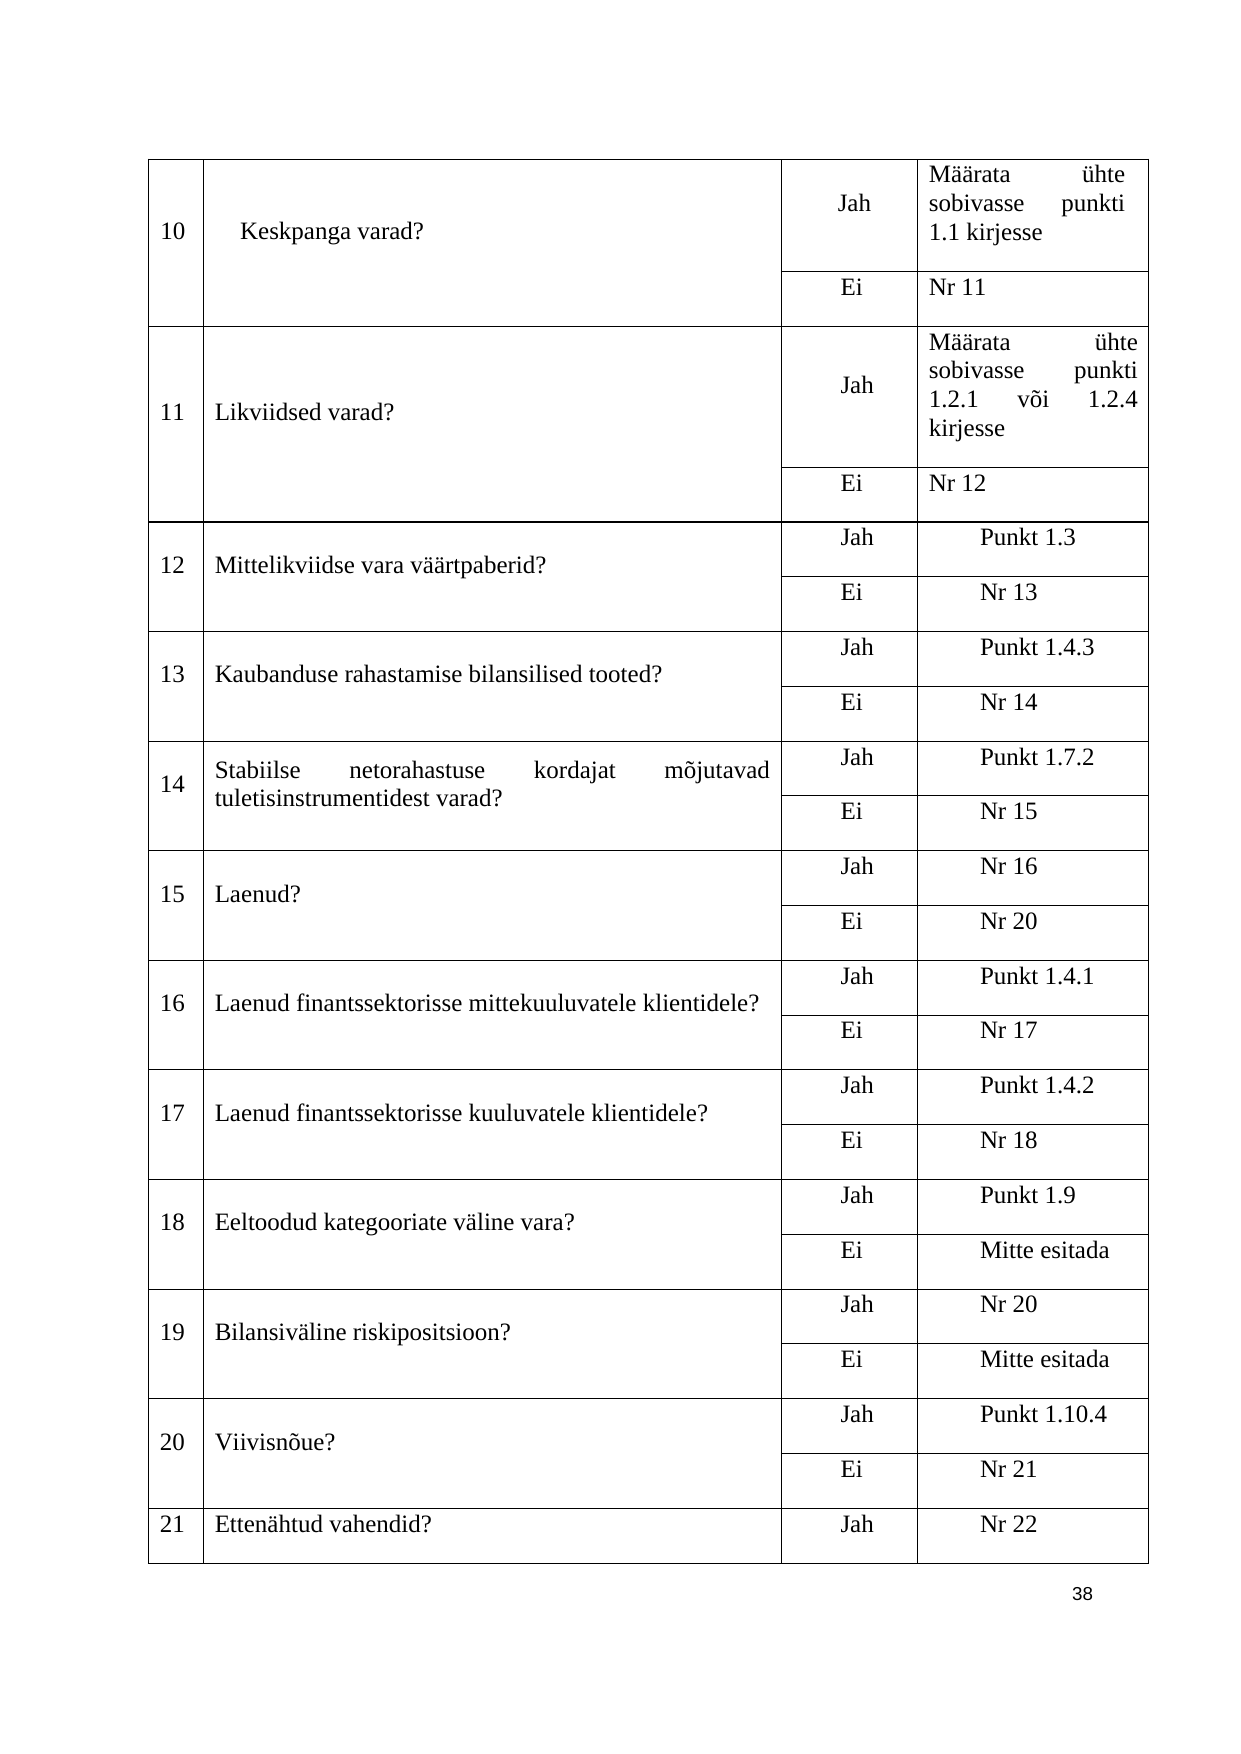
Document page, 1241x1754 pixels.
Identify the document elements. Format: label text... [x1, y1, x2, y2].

table_cell Stabiilse netorahastuse kordajat mõjutavad tuletisinstrumentidest varad? [204, 742, 781, 850]
table_cell Nr 16 [918, 851, 1148, 905]
table_cell 17 [149, 1070, 203, 1179]
table_cell Mitte esitada [918, 1235, 1148, 1288]
table_cell Jah [782, 1070, 917, 1124]
table_cell 16 [149, 961, 203, 1069]
table_cell Jah [782, 742, 917, 795]
table_cell Määrata ühte sobivasse punkti 1.2.1 või 1.2.4 kirjesse [918, 327, 1148, 467]
table_cell Ei [782, 468, 917, 521]
table_cell Ei [782, 272, 917, 326]
table_cell Punkt 1.4.2 [918, 1070, 1148, 1124]
table_cell 13 [149, 632, 203, 741]
table_cell Mitte esitada [918, 1344, 1148, 1398]
table_cell Nr 18 [918, 1125, 1148, 1179]
table_cell Jah [782, 160, 917, 271]
table_cell Punkt 1.9 [918, 1180, 1148, 1234]
table_cell 11 [149, 327, 203, 521]
table_cell Jah [782, 1509, 917, 1562]
table_cell 14 [149, 742, 203, 850]
table_cell Ei [782, 577, 917, 631]
table_cell Bilansiväline riskipositsioon? [204, 1290, 781, 1398]
table_cell Nr 17 [918, 1016, 1148, 1069]
table_cell Nr 21 [918, 1454, 1148, 1508]
table_cell Punkt 1.4.3 [918, 632, 1148, 686]
table_cell 12 [149, 523, 203, 631]
table_cell Keskpanga varad? [204, 160, 781, 326]
table_cell Laenud? [204, 851, 781, 960]
table_cell Eeltoodud kategooriate väline vara? [204, 1180, 781, 1288]
table_cell Jah [782, 632, 917, 686]
table_cell 18 [149, 1180, 203, 1288]
table_cell Punkt 1.10.4 [918, 1399, 1148, 1453]
table_cell Jah [782, 327, 917, 467]
table_cell Nr 12 [918, 468, 1148, 521]
table_cell 20 [149, 1399, 203, 1508]
table_cell 15 [149, 851, 203, 960]
table_cell Punkt 1.3 [918, 523, 1148, 576]
table_cell Ei [782, 1344, 917, 1398]
table_cell Mittelikviidse vara väärtpaberid? [204, 523, 781, 631]
table_cell Jah [782, 523, 917, 576]
table_cell Ei [782, 1016, 917, 1069]
table_cell Punkt 1.7.2 [918, 742, 1148, 795]
table_cell Nr 13 [918, 577, 1148, 631]
table_cell Kaubanduse rahastamise bilansilised tooted? [204, 632, 781, 741]
table_cell Ei [782, 1235, 917, 1288]
table_cell Ei [782, 1454, 917, 1508]
table_cell Ei [782, 796, 917, 850]
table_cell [204, 1509, 781, 1562]
table_cell Jah [782, 1180, 917, 1234]
table_cell Laenud finantssektorisse mittekuuluvatele klientidele? [204, 961, 781, 1069]
table_cell Nr 20 [918, 1290, 1148, 1343]
table_cell Jah [782, 961, 917, 1014]
table_cell 21 [149, 1509, 203, 1562]
table_cell 19 [149, 1290, 203, 1398]
table_cell Viivisnõue? [204, 1399, 781, 1508]
table_cell Ei [782, 1125, 917, 1179]
table_cell Ei [782, 687, 917, 741]
table_cell Nr 20 [918, 906, 1148, 960]
table_cell 10 [149, 160, 203, 326]
table_cell Nr 22 [918, 1509, 1148, 1562]
table_cell Jah [782, 1290, 917, 1343]
table_cell Laenud finantssektorisse kuuluvatele klientidele? [204, 1070, 781, 1179]
table_cell Nr 11 [918, 272, 1148, 326]
table_cell Punkt 1.4.1 [918, 961, 1148, 1014]
table_cell Jah [782, 851, 917, 905]
table_cell Nr 14 [918, 687, 1148, 741]
table_cell Likviidsed varad? [204, 327, 781, 521]
table_cell Nr 15 [918, 796, 1148, 850]
table_cell Ei [782, 906, 917, 960]
table_cell Jah [782, 1399, 917, 1453]
table_cell Määrata ühte sobivasse punkti 1.1 kirjesse [918, 160, 1148, 271]
